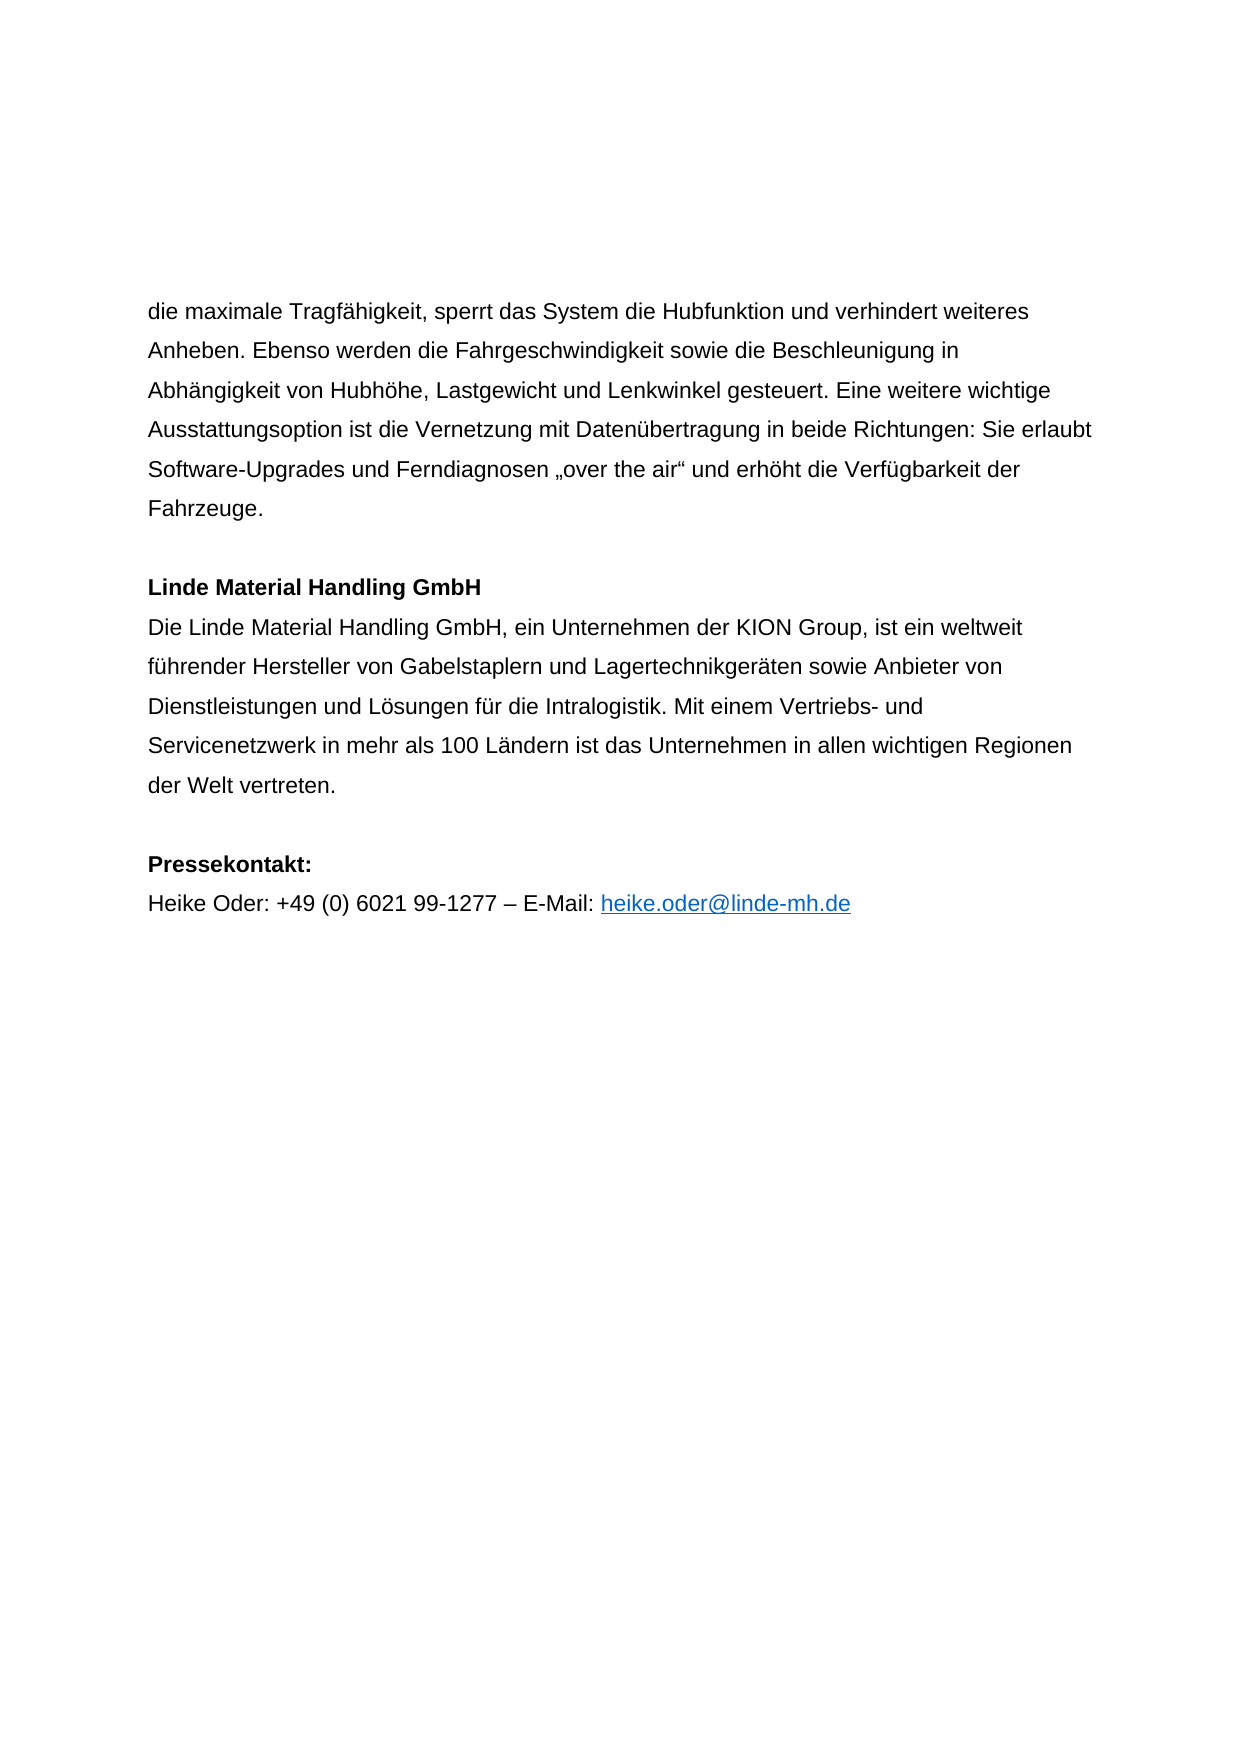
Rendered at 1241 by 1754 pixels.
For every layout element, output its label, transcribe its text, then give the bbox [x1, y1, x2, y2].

text Linde Material Handling GmbH Die Linde Material Handling GmbH, ein Unternehmen der KION Group, ist ein weltweit führender Hersteller von Gabelstaplern und Lagertechnikgeräten sowie Anbieter von Dienstleistungen und Lösungen für die Intralogistik. Mit einem Vertriebs- und Servicenetzwerk in mehr als 100 Ländern ist das Unternehmen in allen wichtigen Regionen der Welt vertreten. [148, 574, 1093, 798]
text Pressekontakt: Heike Oder: +49 (0) 6021 99-1277 – E-Mail: heike.oder@linde-mh.de [148, 851, 1093, 959]
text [148, 298, 1093, 522]
